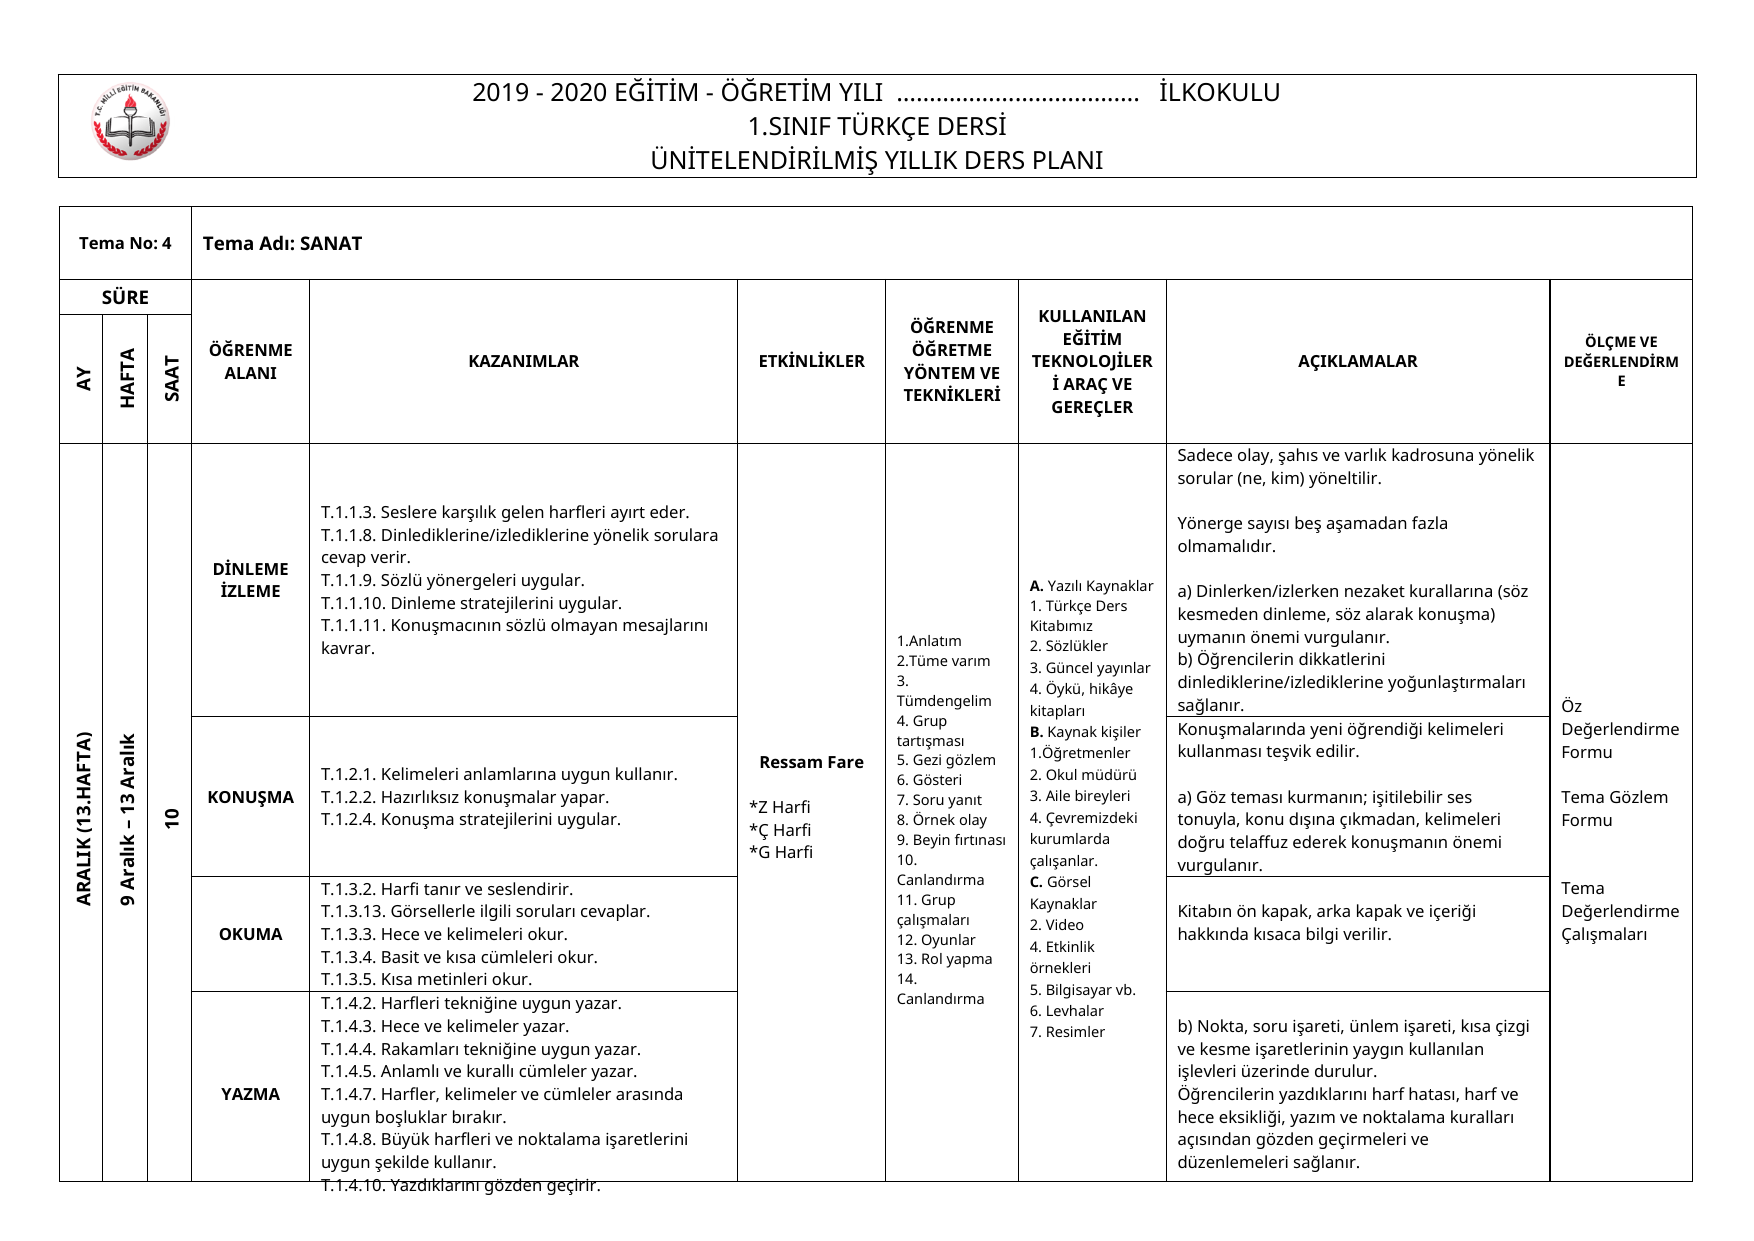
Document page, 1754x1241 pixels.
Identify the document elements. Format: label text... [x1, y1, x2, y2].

table_cell DİNLEME İZLEME [192, 444, 309, 716]
table_cell OKUMA [192, 877, 309, 991]
table_cell SÜRE [60, 280, 191, 314]
table_cell HAFTA [103, 315, 147, 443]
table_cell T.1.4.2. Harfleri tekniğine uygun yazar. T.1.4.3. Hece ve kelimeler yazar. T.1.4.4. Rakamları tekniğine uygun yazar. T.1.4.5. Anlamlı ve kurallı cümleler yazar. T.1.4.7. Harfler, kelimeler ve cümleler arasında uygun boşluklar bırakır. T.1.4.8. Büyük harfleri ve noktalama işaretlerini uygun şekilde kullanır. T.1.4.10. Yazdıklarını gözden geçirir. [310, 992, 737, 1181]
table_cell b) Nokta, soru işareti, ünlem işareti, kısa çizgi ve kesme işaretlerinin yaygın kullanılan işlevleri üzerinde durulur. Öğrencilerin yazdıklarını harf hatası, harf ve hece eksikliği, yazım ve noktalama kuralları açısından gözden geçirmeleri ve düzenlemeleri sağlanır. [1167, 992, 1549, 1181]
picture [85, 77, 175, 167]
table_cell Öz Değerlendirme Formu Tema Gözlem Formu Tema Değerlendirme Çalışmaları [1551, 444, 1692, 1181]
table_cell AY [60, 315, 102, 443]
table_cell KAZANIMLAR [310, 280, 737, 443]
table_cell T.1.3.2. Harfi tanır ve seslendirir. T.1.3.13. Görsellerle ilgili soruları cevaplar. T.1.3.3. Hece ve kelimeleri okur. T.1.3.4. Basit ve kısa cümleleri okur. T.1.3.5. Kısa metinleri okur. [310, 877, 737, 991]
table_cell ETKİNLİKLER [738, 280, 885, 443]
table_header Tema Adı: SANAT [192, 207, 1692, 279]
table_cell ARALIK (13.HAFTA) [60, 444, 102, 1181]
table_header Tema No: 4 [60, 207, 191, 279]
table_cell 1.Anlatım 2.Tüme varım 3. Tümdengelim 4. Grup tartışması 5. Gezi gözlem 6. Gösteri 7. Soru yanıt 8. Örnek olay 9. Beyin fırtınası 10. Canlandırma 11. Grup çalışmaları 12. Oyunlar 13. Rol yapma 14. Canlandırma [886, 444, 1018, 1181]
table_cell Konuşmalarında yeni öğrendiği kelimeleri kullanması teşvik edilir. a) Göz teması kurmanın; işitilebilir ses tonuyla, konu dışına çıkmadan, kelimeleri doğru telaffuz ederek konuşmanın önemi vurgulanır. [1167, 717, 1549, 876]
table_cell Ressam Fare *Z Harfi *Ç Harfi *G Harfi [738, 444, 885, 1181]
table_cell KONUŞMA [192, 717, 309, 876]
table_cell ÖĞRENME ÖĞRETME YÖNTEM VE TEKNİKLERİ [886, 280, 1018, 443]
table_cell AÇIKLAMALAR [1167, 280, 1549, 443]
table_cell ÖLÇME VE DEĞERLENDİRME [1551, 280, 1692, 443]
table_cell T.1.1.3. Seslere karşılık gelen harfleri ayırt eder. T.1.1.8. Dinlediklerine/izlediklerine yönelik sorulara cevap verir. T.1.1.9. Sözlü yönergeleri uygular. T.1.1.10. Dinleme stratejilerini uygular. T.1.1.11. Konuşmacının sözlü olmayan mesajlarını kavrar. [310, 444, 737, 716]
table_cell 10 [148, 444, 191, 1181]
table_cell KULLANILAN EĞİTİM TEKNOLOJİLERİ ARAÇ VE GEREÇLER [1019, 280, 1166, 443]
table_cell Sadece olay, şahıs ve varlık kadrosuna yönelik sorular (ne, kim) yöneltilir. Yönerge sayısı beş aşamadan fazla olmamalıdır. a) Dinlerken/izlerken nezaket kurallarına (söz kesmeden dinleme, söz alarak konuşma) uymanın önemi vurgulanır. b) Öğrencilerin dikkatlerini dinlediklerine/izlediklerine yoğunlaştırmaları sağlanır. [1167, 444, 1549, 716]
table_cell 9 Aralık – 13 Aralık [103, 444, 147, 1181]
table_cell Kitabın ön kapak, arka kapak ve içeriği hakkında kısaca bilgi verilir. [1167, 877, 1549, 991]
table_cell YAZMA [192, 992, 309, 1181]
table_cell A. Yazılı Kaynaklar 1. Türkçe Ders Kitabımız 2. Sözlükler 3. Güncel yayınlar 4. Öykü, hikâye kitapları B. Kaynak kişiler 1.Öğretmenler 2. Okul müdürü 3. Aile bireyleri 4. Çevremizdeki kurumlarda çalışanlar. C. Görsel Kaynaklar 2. Video 4. Etkinlik örnekleri 5. Bilgisayar vb. 6. Levhalar 7. Resimler [1019, 444, 1166, 1181]
table_cell T.1.2.1. Kelimeleri anlamlarına uygun kullanır. T.1.2.2. Hazırlıksız konuşmalar yapar. T.1.2.4. Konuşma stratejilerini uygular. [310, 717, 737, 876]
table_cell ÖĞRENME ALANI [192, 280, 309, 443]
table_cell SAAT [148, 315, 191, 443]
